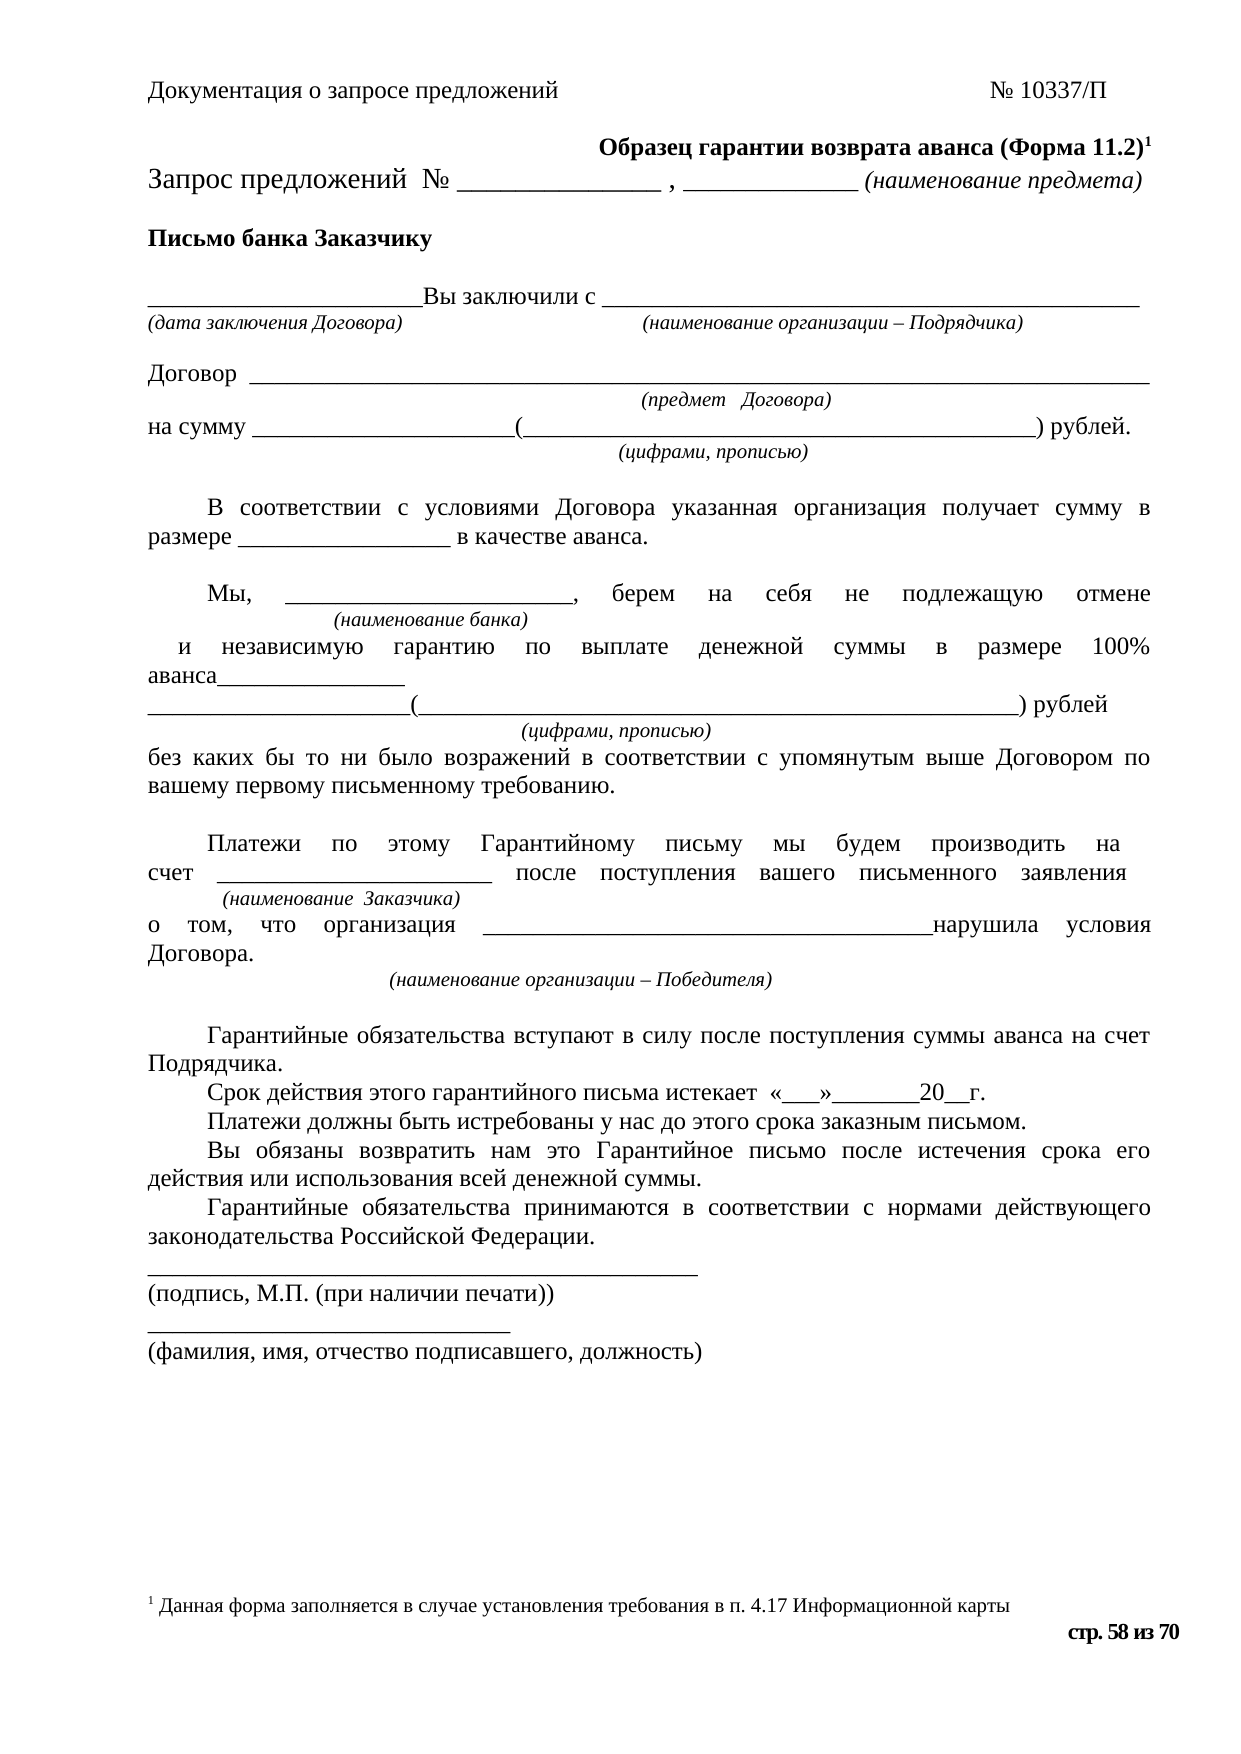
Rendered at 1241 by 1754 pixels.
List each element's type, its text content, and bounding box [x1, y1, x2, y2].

text (цифрами, прописью) [148, 439, 1152, 463]
text (цифрами, прописью) [148, 718, 1152, 742]
text _____________________(________________________________________________) рублей [148, 689, 1152, 718]
text Срок действия этого гарантийного письма истекает «___»_______20__г. [148, 1077, 1152, 1106]
text Договор ________________________________________________________________________ [148, 358, 1152, 387]
text Платежи по этому Гарантийному письму мы будем производить на счет ______________________ после поступления вашего письменного заявления (наименование Заказчика) [148, 828, 1152, 909]
text Платежи должны быть истребованы у нас до этого срока заказным письмом. [148, 1106, 1152, 1135]
text Гарантийные обязательства принимаются в соответствии с нормами действующего законодательства Российской Федерации. [148, 1192, 1152, 1250]
text (фамилия, имя, отчество подписавшего, должность) [148, 1336, 1152, 1365]
text В соответствии с условиями Договора указанная организация получает сумму в размере _________________ в качестве аванса. [148, 492, 1152, 550]
text ____________________________________________ [148, 1250, 1152, 1278]
text (дата заключения Договора) (наименование организации – Подрядчика) [148, 310, 1152, 334]
text Вы обязаны возвратить нам это Гарантийное письмо после истечения срока его действия или использования всей денежной суммы. [148, 1135, 1152, 1192]
text (наименование организации – Победителя) [148, 967, 1152, 991]
text Мы, _______________________, берем на себя не подлежащую отмене (наименование банка) [148, 578, 1152, 631]
text _____________________________ [148, 1307, 1152, 1336]
text и независимую гарантию по выплате денежной суммы в размере 100% аванса_______________ [148, 631, 1152, 689]
text Гарантийные обязательства вступают в силу после поступления суммы аванса на счет Подрядчика. [148, 1020, 1152, 1077]
text ______________________Вы заключили с ___________________________________________ [148, 281, 1152, 310]
text Запрос предложений № ______________ , ______________ (наименование предмета) [148, 161, 1152, 195]
text (предмет Договора) [148, 387, 1152, 411]
text (подпись, М.П. (при наличии печати)) [148, 1278, 1152, 1307]
text о том, что организация ____________________________________нарушила условия Договора. [148, 909, 1152, 967]
text без каких бы то ни было возражений в соответствии с упомянутым выше Договором по вашему первому письменному требованию. [148, 742, 1152, 799]
text на сумму _____________________(_________________________________________) рублей. [148, 411, 1152, 439]
text Образец гарантии возврата аванса (Форма 11.2) [148, 132, 1152, 161]
text Письмо банка Заказчику [148, 223, 1152, 252]
